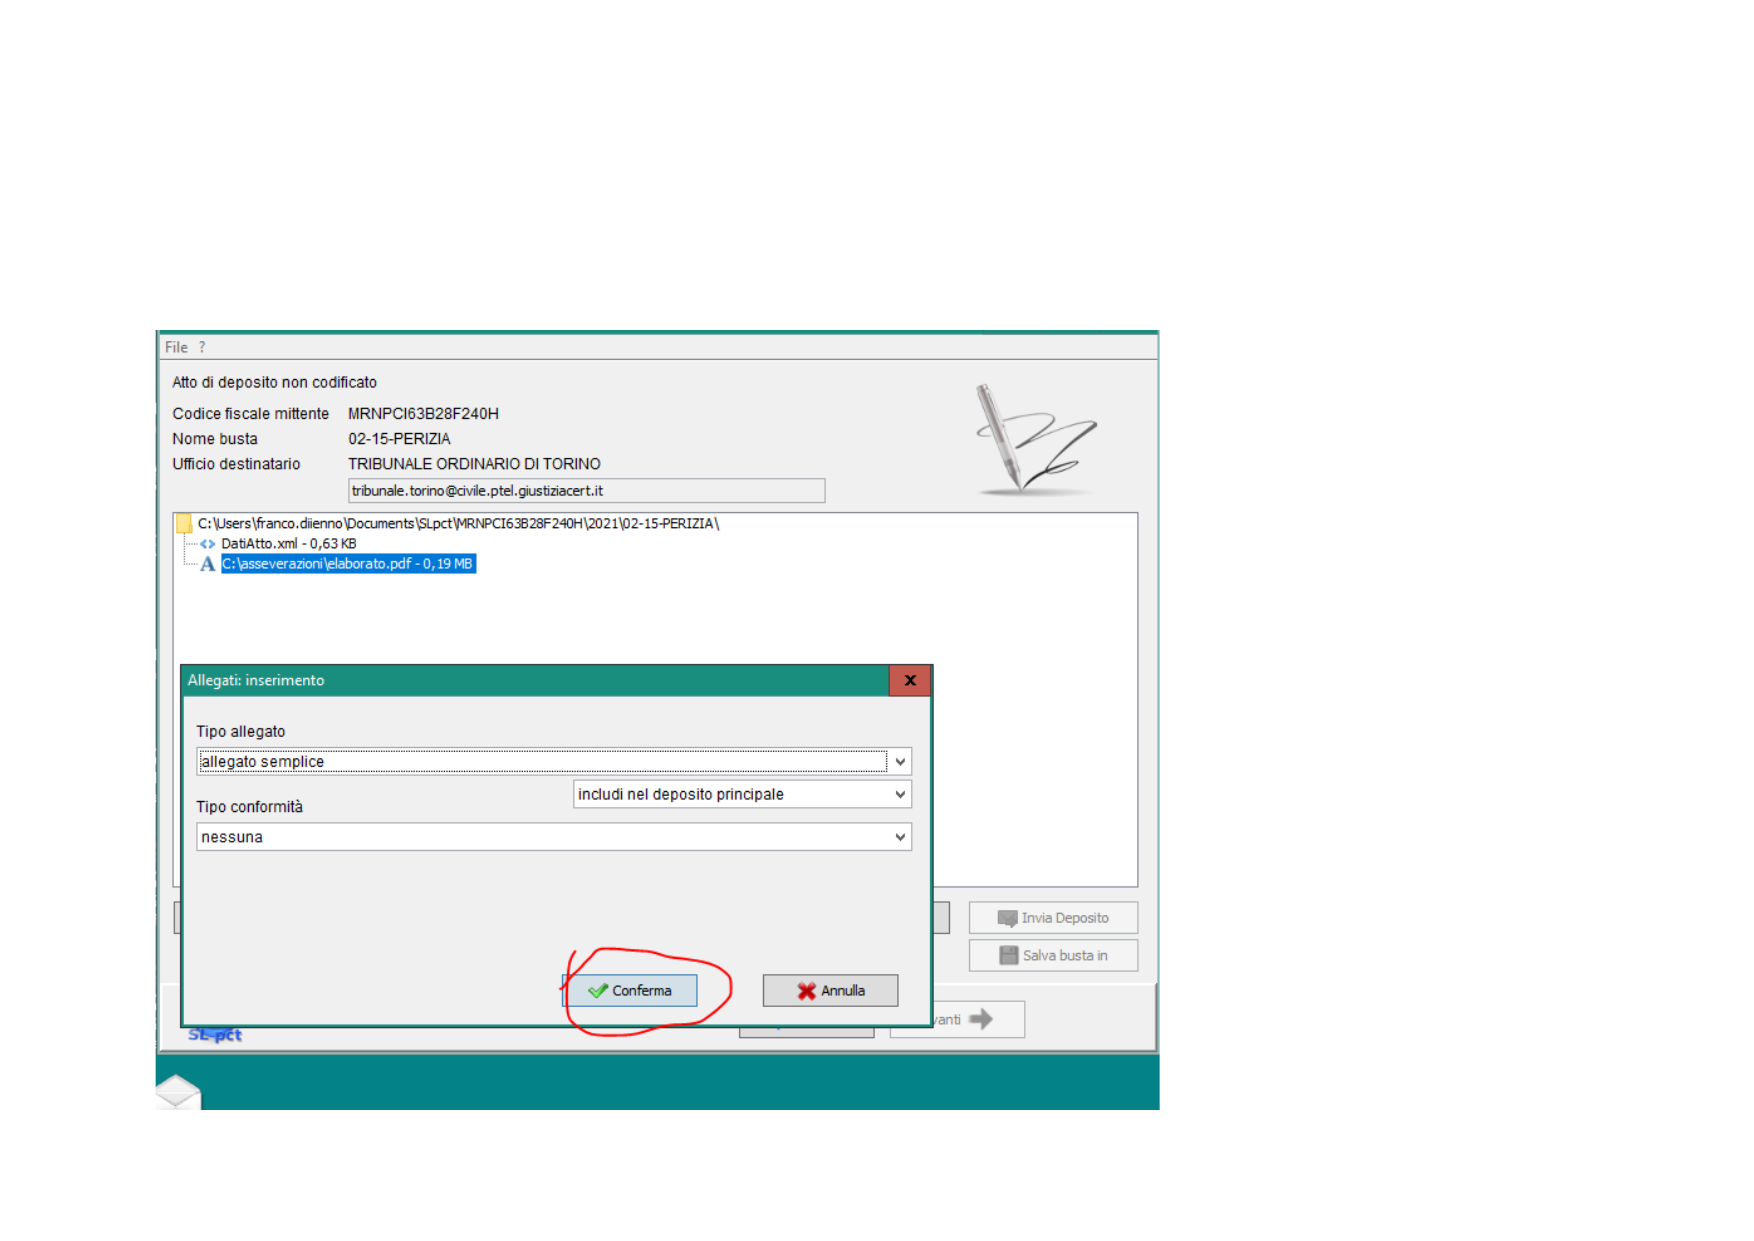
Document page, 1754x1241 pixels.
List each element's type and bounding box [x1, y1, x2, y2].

picture [155, 330, 1160, 1110]
